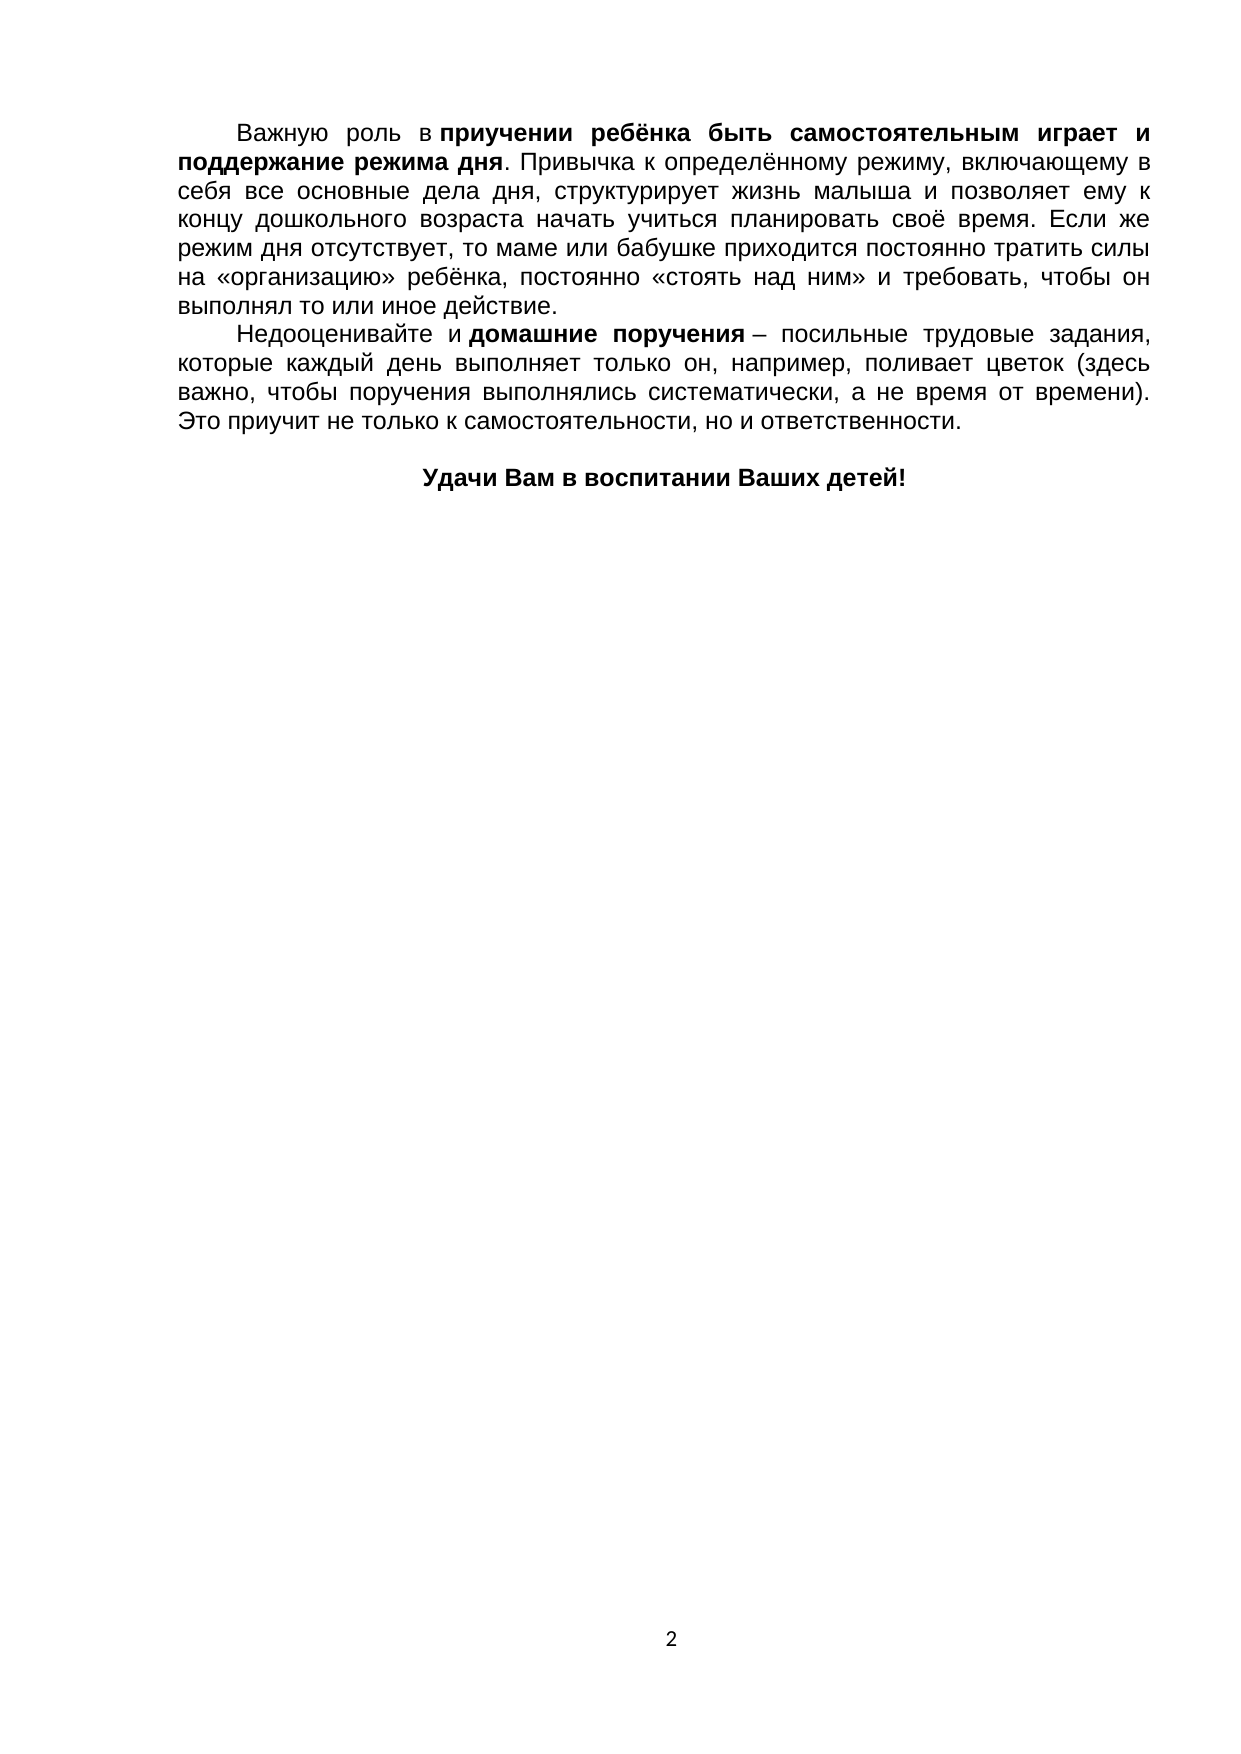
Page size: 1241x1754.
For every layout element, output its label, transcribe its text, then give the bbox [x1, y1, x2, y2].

text Важную роль в приучении ребёнка быть самостоятельным играет и поддержание режима дня. Привычка к определённому режиму, включающему в себя все основные дела дня, структурирует жизнь малыша и позволяет ему к концу дошкольного возраста начать учиться планировать своё время. Если же режим дня отсутствует, то маме или бабушке приходится постоянно тратить силы на «организацию» ребёнка, постоянно «стоять над ним» и требовать, чтобы он выполнял то или иное действие. [177, 118, 1152, 319]
text Недооценивайте и домашние поручения – посильные трудовые задания, которые каждый день выполняет только он, например, поливает цветок (здесь важно, чтобы поручения выполнялись систематически, а не время от времени). Это приучит не только к самостоятельности, но и ответственности. [177, 319, 1152, 434]
text Удачи Вам в воспитании Ваших детей! [177, 463, 1152, 492]
